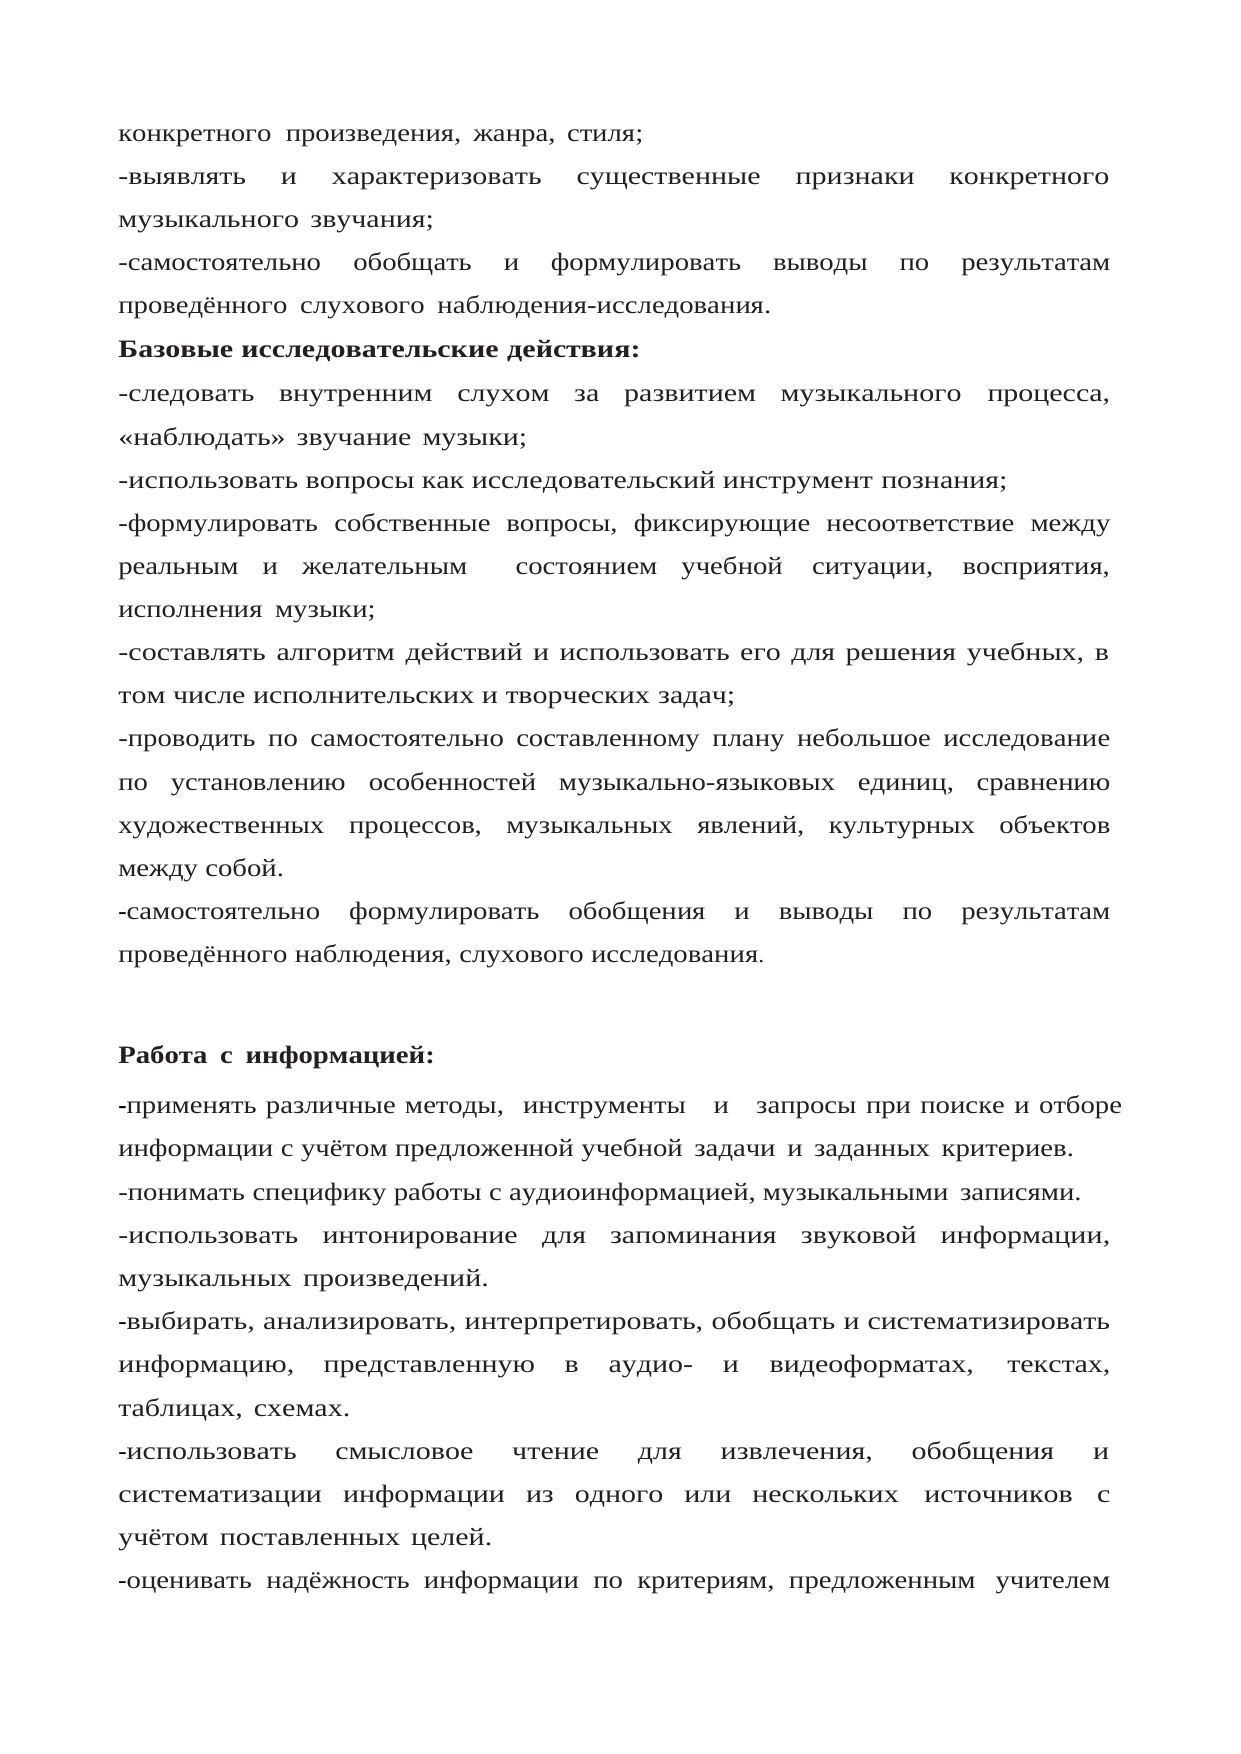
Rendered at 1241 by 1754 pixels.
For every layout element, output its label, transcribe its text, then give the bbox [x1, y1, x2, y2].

text -понимать специфику работы с аудиоинформацией, музыкальными записями. [118, 1177, 1110, 1206]
text -использовать смысловое чтение для извлечения, обобщения и систематизации информации из одного или нескольких источников с учётом поставленных целей. [118, 1436, 1110, 1551]
text -выбирать, анализировать, интерпретировать, обобщать и систематизировать информацию, представленную в аудио- и видеоформатах, текстах, таблицах, схемах. [118, 1306, 1110, 1421]
text -составлять алгоритм действий и использовать его для решения учебных, в том числе исполнительских и творческих задач; [118, 637, 1110, 709]
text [118, 118, 1110, 147]
text Базовые исследовательские действия: [118, 334, 1122, 362]
text Работа с информацией: [118, 1040, 1122, 1069]
text -самостоятельно обобщать и формулировать выводы по результатам проведённого слухового наблюдения-исследования. [118, 247, 1110, 319]
text -использовать вопросы как исследовательский инструмент познания; [118, 465, 1110, 493]
text -самостоятельно формулировать обобщения и выводы по результатам проведённого наблюдения, слухового исследования. [118, 896, 1110, 968]
text -выявлять и характеризовать существенные признаки конкретного музыкального звучания; [118, 161, 1110, 233]
text -применять различные методы, инструменты и запросы при поиске и отборе информации с учётом предложенной учебной задачи и заданных критериев. [118, 1090, 1122, 1162]
text -формулировать собственные вопросы, фиксирующие несоответствие между реальным и желательным состоянием учебной ситуации, восприятия, исполнения музыки; [118, 508, 1110, 623]
text -использовать интонирование для запоминания звуковой информации, музыкальных произведений. [118, 1220, 1110, 1292]
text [118, 1565, 1110, 1594]
text -следовать внутренним слухом за развитием музыкального процесса, «наблюдать» звучание музыки; [118, 378, 1110, 450]
text -проводить по самостоятельно составленному плану небольшое исследование по установлению особенностей музыкально-языковых единиц, сравнению художественных процессов, музыкальных явлений, культурных объектов между собой. [118, 723, 1110, 882]
